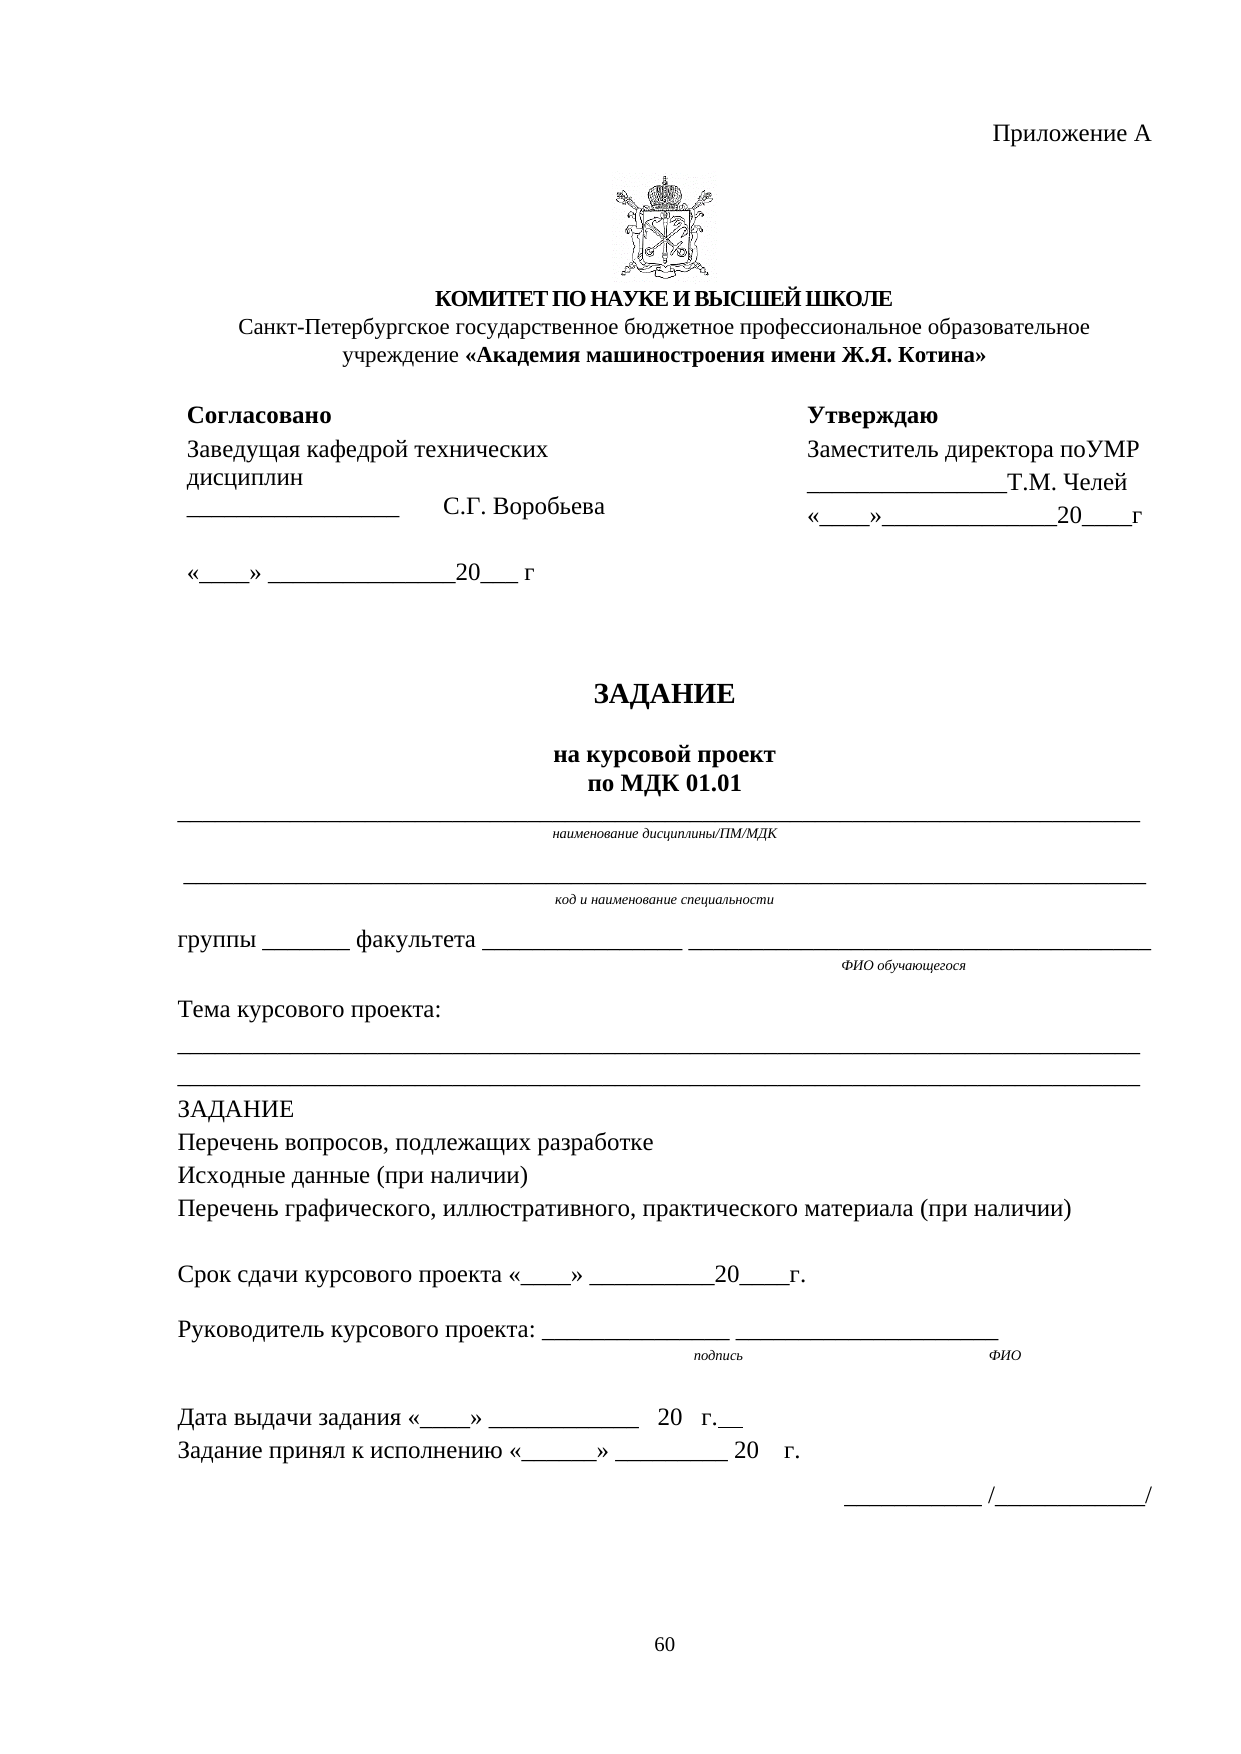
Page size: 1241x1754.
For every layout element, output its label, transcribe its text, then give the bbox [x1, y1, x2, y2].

text Дата выдачи задания «____» ____________ 20 г. [177, 1402, 1152, 1431]
text код и наименование специальности [177, 891, 1152, 920]
text Срок сдачи курсового проекта «____» __________20____г. [177, 1259, 1152, 1287]
text группы _______ факультета ________________ _____________________________________ [177, 924, 1152, 953]
text Руководитель курсового проекта: _______________ _____________________ [177, 1314, 1152, 1342]
text наименование дисциплины/ПМ/МДК [177, 825, 1152, 854]
picture [612, 171, 717, 284]
text ФИО обучающегося [177, 957, 1152, 986]
text Перечень графического, иллюстративного, практического материала (при наличии) [177, 1193, 1152, 1221]
text подпись ФИО [177, 1347, 1152, 1376]
text _____________________________________________________________________________ [177, 858, 1152, 887]
text КОМИТЕТ ПО НАУКЕ И ВЫСШЕЙ ШКОЛЕ [177, 284, 1152, 311]
text Перечень вопросов, подлежащих разработке [177, 1127, 1152, 1155]
text Тема курсового проекта: __________________________________________________________________________________________________________________________________________________________ [177, 994, 1152, 1089]
text на курсовой проект [177, 739, 1152, 768]
text Задание принял к исполнению «______» _________ 20 г. [177, 1435, 1152, 1463]
text Приложение А [177, 118, 1152, 147]
text учреждение «Академия машиностроения имени Ж.Я. Котина» [177, 341, 1152, 368]
text ЗАДАНИЕ [177, 677, 1152, 710]
table_header Утверждаю Заместитель директора поУМР ________________Т.М. Челей «____»______________20____г [796, 401, 1153, 611]
table_header Согласовано Заведущая кафедрой технических дисциплин _________________ С.Г. Воробьева «____» _______________20___ г [175, 401, 796, 611]
text Санкт-Петербургское государственное бюджетное профессиональное образовательное [177, 313, 1152, 339]
text Исходные данные (при наличии) [177, 1160, 1152, 1188]
text _____________________________________________________________________________ [177, 796, 1152, 825]
text ЗАДАНИЕ [177, 1094, 1152, 1122]
text ___________ /____________/ [177, 1480, 1152, 1509]
text по МДК 01.01 [177, 768, 1152, 796]
